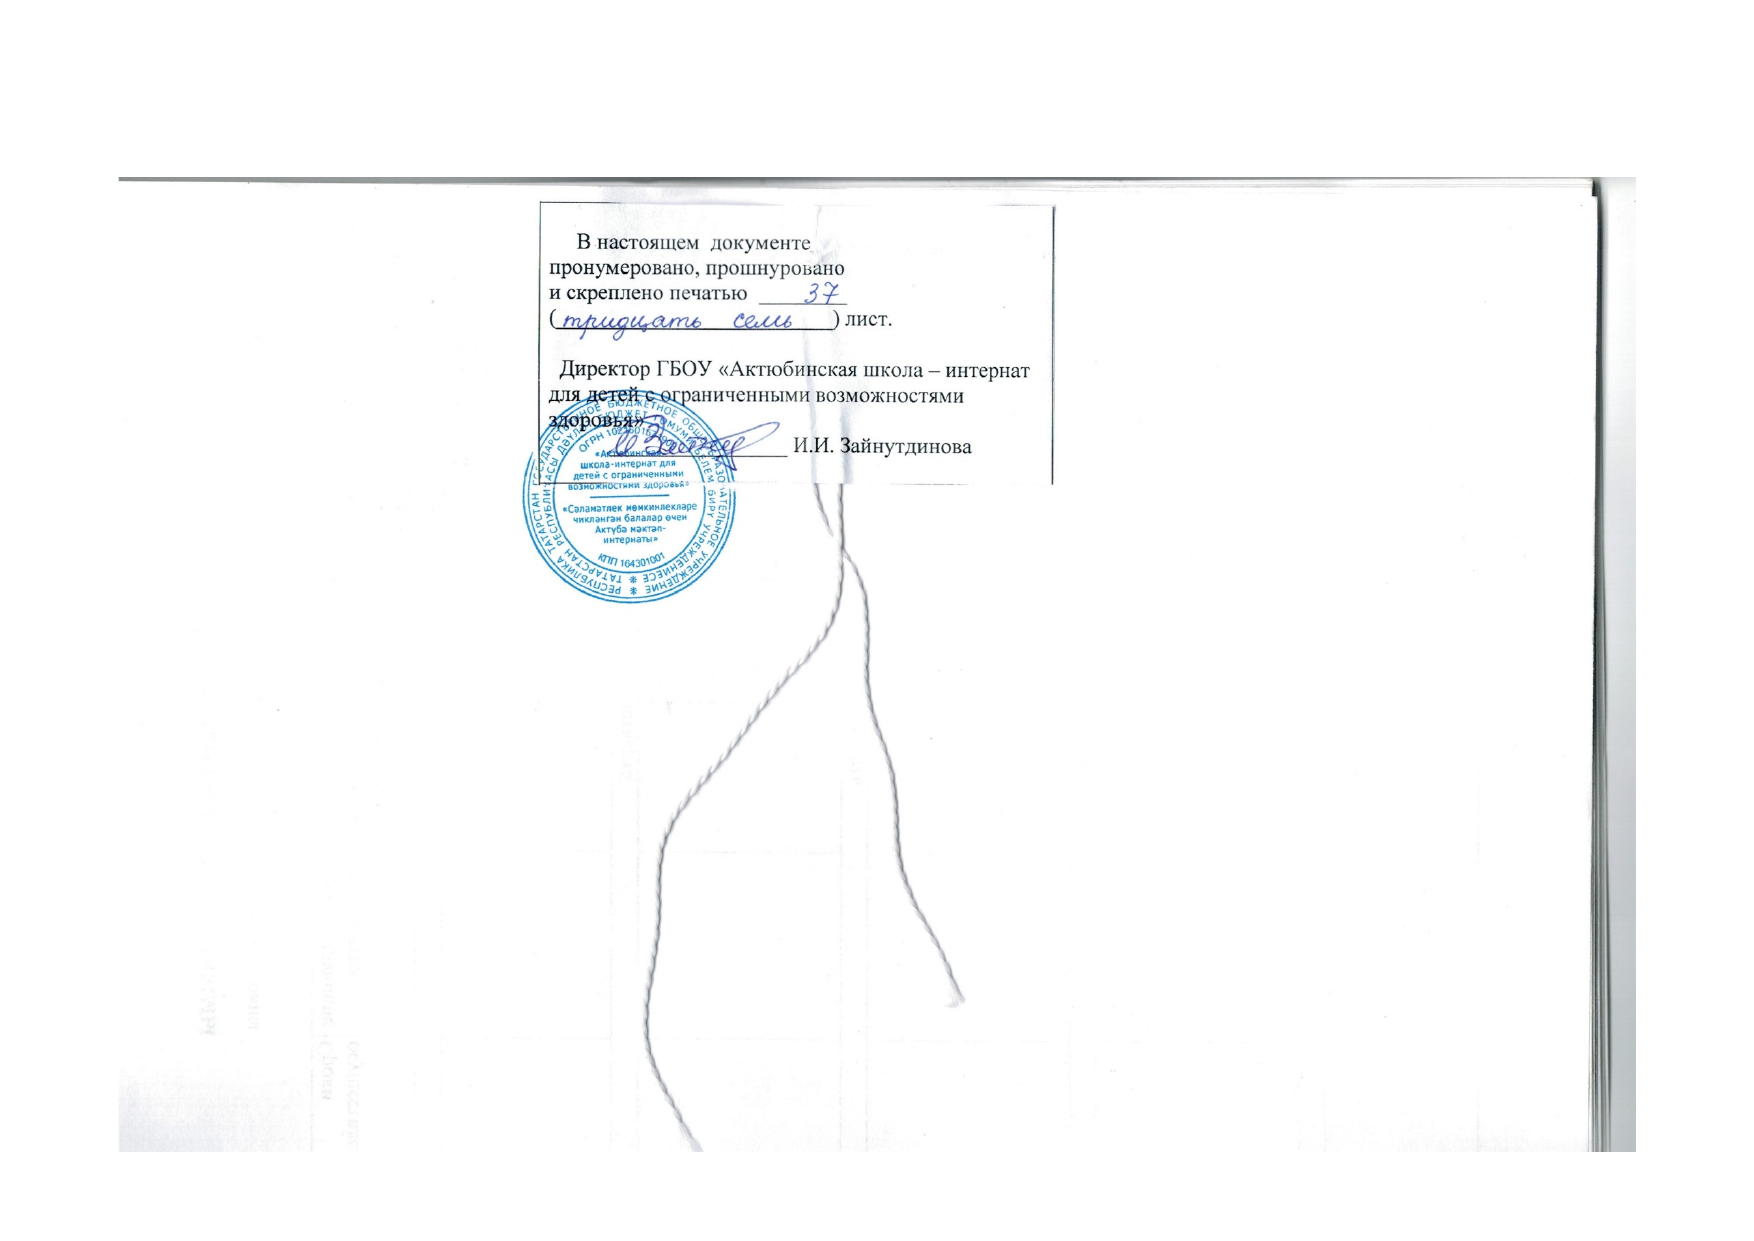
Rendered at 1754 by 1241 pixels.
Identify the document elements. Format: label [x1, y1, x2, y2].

picture [118, 177, 1636, 1152]
